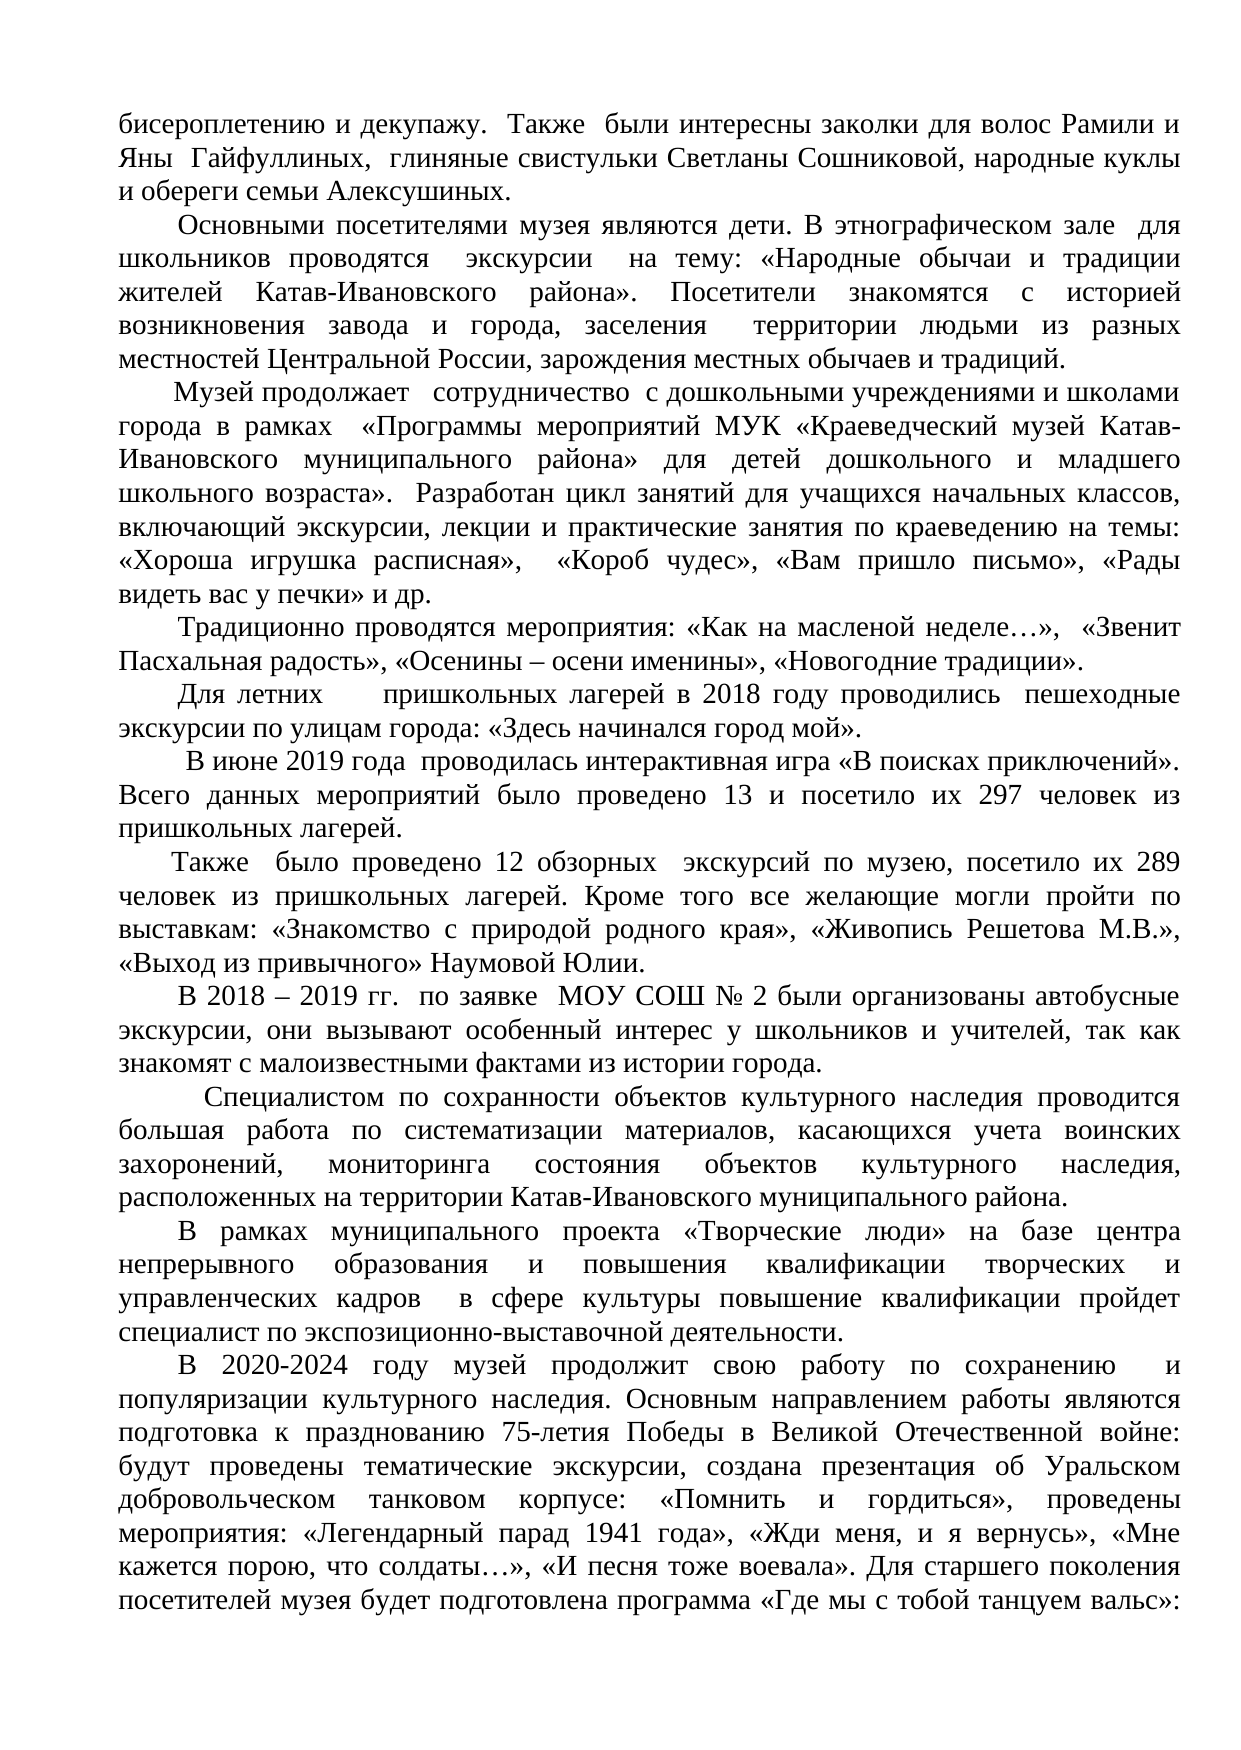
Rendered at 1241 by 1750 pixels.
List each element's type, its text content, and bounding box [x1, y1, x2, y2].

text Специалистом по сохранности объектов культурного наследия проводится большая работа по систематизации материалов, касающихся учета воинских захоронений, мониторинга состояния объектов культурного наследия, расположенных на территории Катав-Ивановского муниципального района. [118, 1079, 1182, 1213]
text Основными посетителями музея являются дети. В этнографическом зале для школьников проводятся экскурсии на тему: «Народные обычаи и традиции жителей Катав-Ивановского района». Посетители знакомятся с историей возникновения завода и города, заселения территории людьми из разных местностей Центральной России, зарождения местных обычаев и традиций. [118, 207, 1182, 374]
text Также было проведено 12 обзорных экскурсий по музею, посетило их 289 человек из пришкольных лагерей. Кроме того все желающие могли пройти по выставкам: «Знакомство с природой родного края», «Живопись Решетова М.В.», «Выход из привычного» Наумовой Юлии. [118, 844, 1182, 978]
text Музей продолжает сотрудничество с дошкольными учреждениями и школами города в рамках «Программы мероприятий МУК «Краеведческий музей Катав-Ивановского муниципального района» для детей дошкольного и младшего школьного возраста». Разработан цикл занятий для учащихся начальных классов, включающий экскурсии, лекции и практические занятия по краеведению на темы: «Хороша игрушка расписная», «Короб чудес», «Вам пришло письмо», «Рады видеть вас у печки» и др. [118, 374, 1182, 609]
text Традиционно проводятся мероприятия: «Как на масленой неделе…», «Звенит Пасхальная радость», «Осенины – осени именины», «Новогодние традиции». [118, 609, 1182, 676]
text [118, 1347, 1182, 1616]
text В июне 2019 года проводилась интерактивная игра «В поисках приключений». Всего данных мероприятий было проведено 13 и посетило их 297 человек из пришкольных лагерей. [118, 743, 1182, 844]
text Для летних пришкольных лагерей в 2018 году проводились пешеходные экскурсии по улицам города: «Здесь начинался город мой». [118, 676, 1182, 743]
text В рамках муниципального проекта «Творческие люди» на базе центра непрерывного образования и повышения квалификации творческих и управленческих кадров в сфере культуры повышение квалификации пройдет специалист по экспозиционно-выставочной деятельности. [118, 1213, 1182, 1347]
text В 2018 – 2019 гг. по заявке МОУ СОШ № 2 были организованы автобусные экскурсии, они вызывают особенный интерес у школьников и учителей, так как знакомят с малоизвестными фактами из истории города. [118, 978, 1182, 1079]
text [118, 106, 1182, 207]
